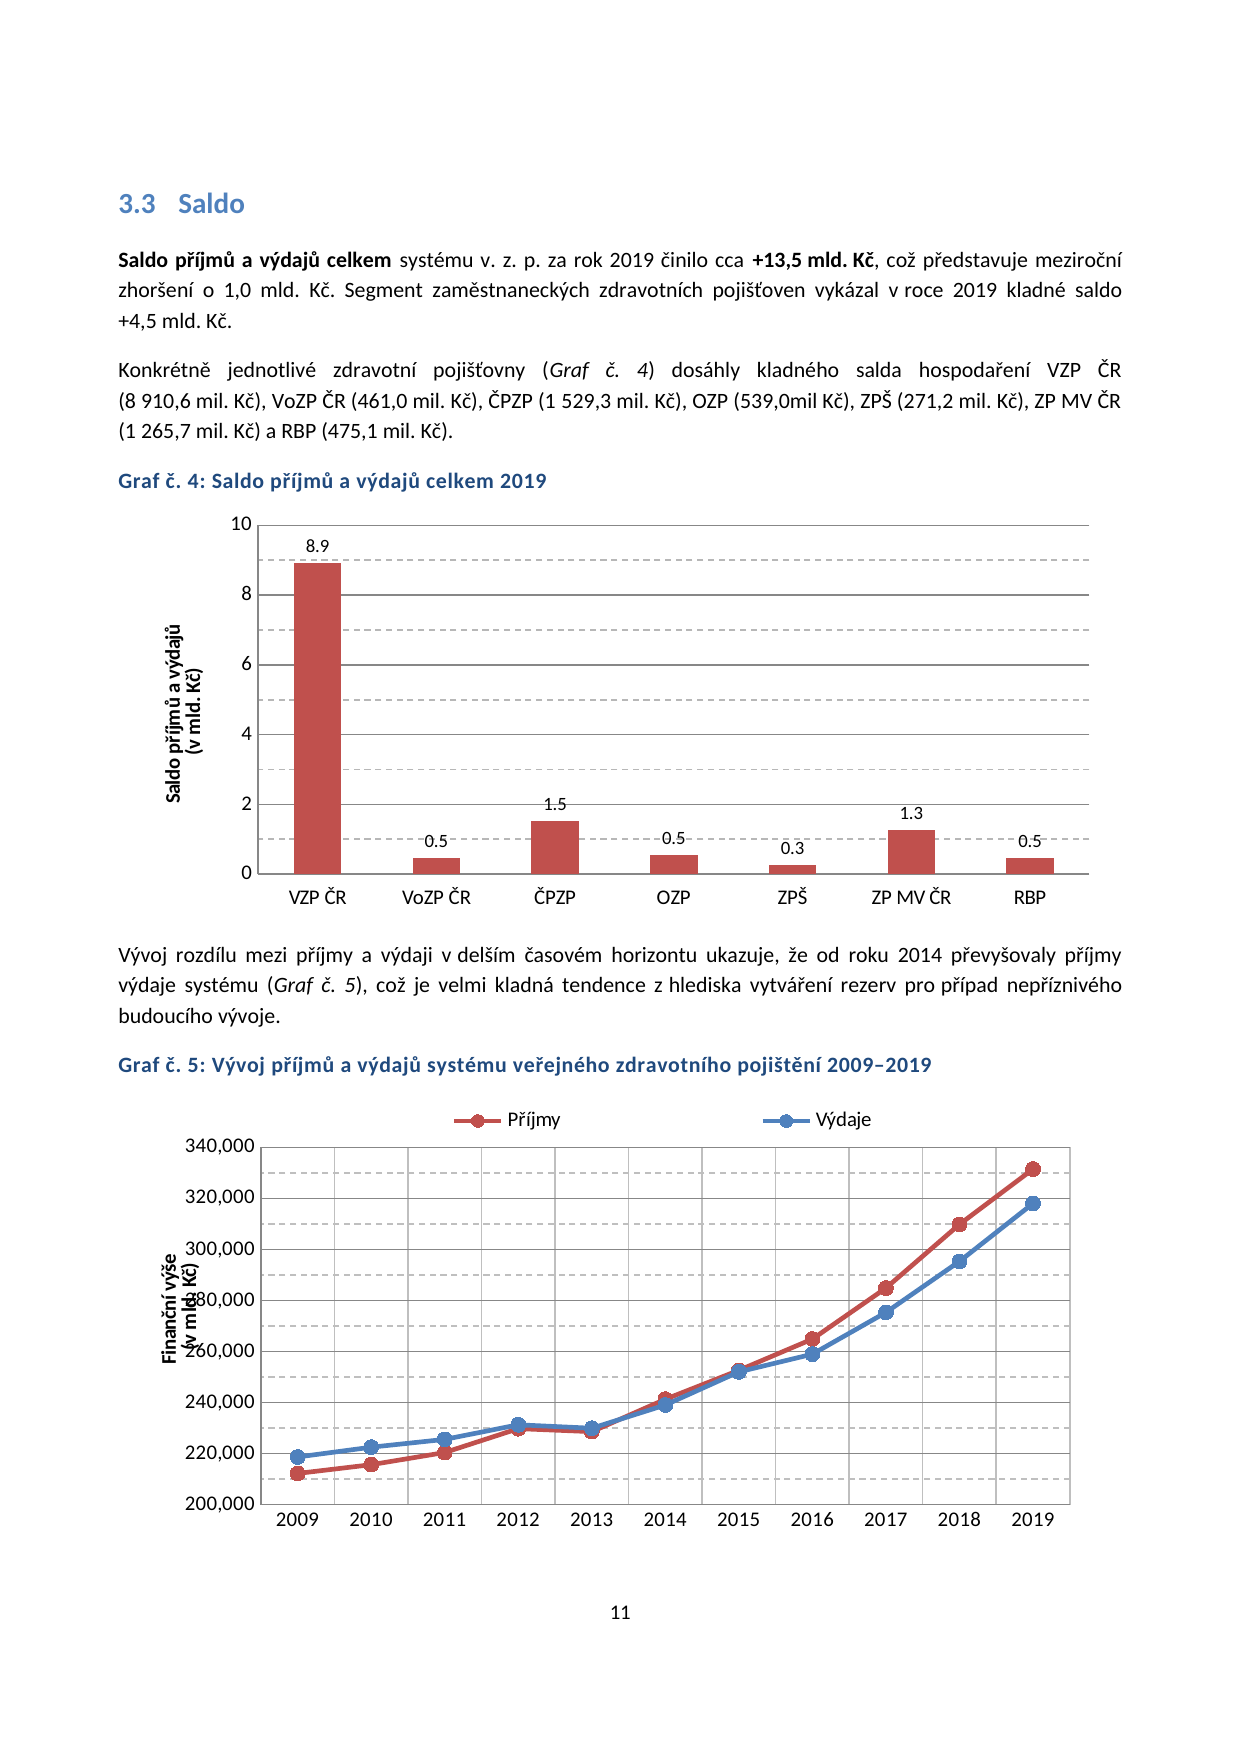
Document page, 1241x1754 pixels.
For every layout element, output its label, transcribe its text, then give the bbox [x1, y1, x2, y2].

text Konkrétně jednotlivé zdravotní pojišťovny (Graf č. 4) dosáhly kladného salda hospodaření VZP ČR (8 910,6 mil. Kč), VoZP ČR (461,0 mil. Kč), ČPZP (1 529,3 mil. Kč), OZP (539,0mil Kč), ZPŠ (271,2 mil. Kč), ZP MV ČR (1 265,7 mil. Kč) a RBP (475,1 mil. Kč). [118, 356, 1122, 444]
text Saldo příjmů a výdajů celkem systému v. z. p. za rok 2019 činilo cca +13,5 mld. Kč, což představuje meziroční zhoršení o 1,0 mld. Kč. Segment zaměstnaneckých zdravotních pojišťoven vykázal v roce 2019 kladné saldo +4,5 mld. Kč. [118, 246, 1122, 334]
text Vývoj rozdílu mezi příjmy a výdaji v delším časovém horizontu ukazuje, že od roku 2014 převyšovaly příjmy výdaje systému (Graf č. 5), což je velmi kladná tendence z hlediska vytváření rezerv pro případ nepříznivého budoucího vývoje. [118, 941, 1122, 1029]
text Graf č. 4: Saldo příjmů a výdajů celkem 2019 [118, 467, 1122, 494]
text Graf č. 5: Vývoj příjmů a výdajů systému veřejného zdravotního pojištění 2009–2019 [118, 1052, 1122, 1078]
subtitle Saldo [118, 185, 1122, 221]
